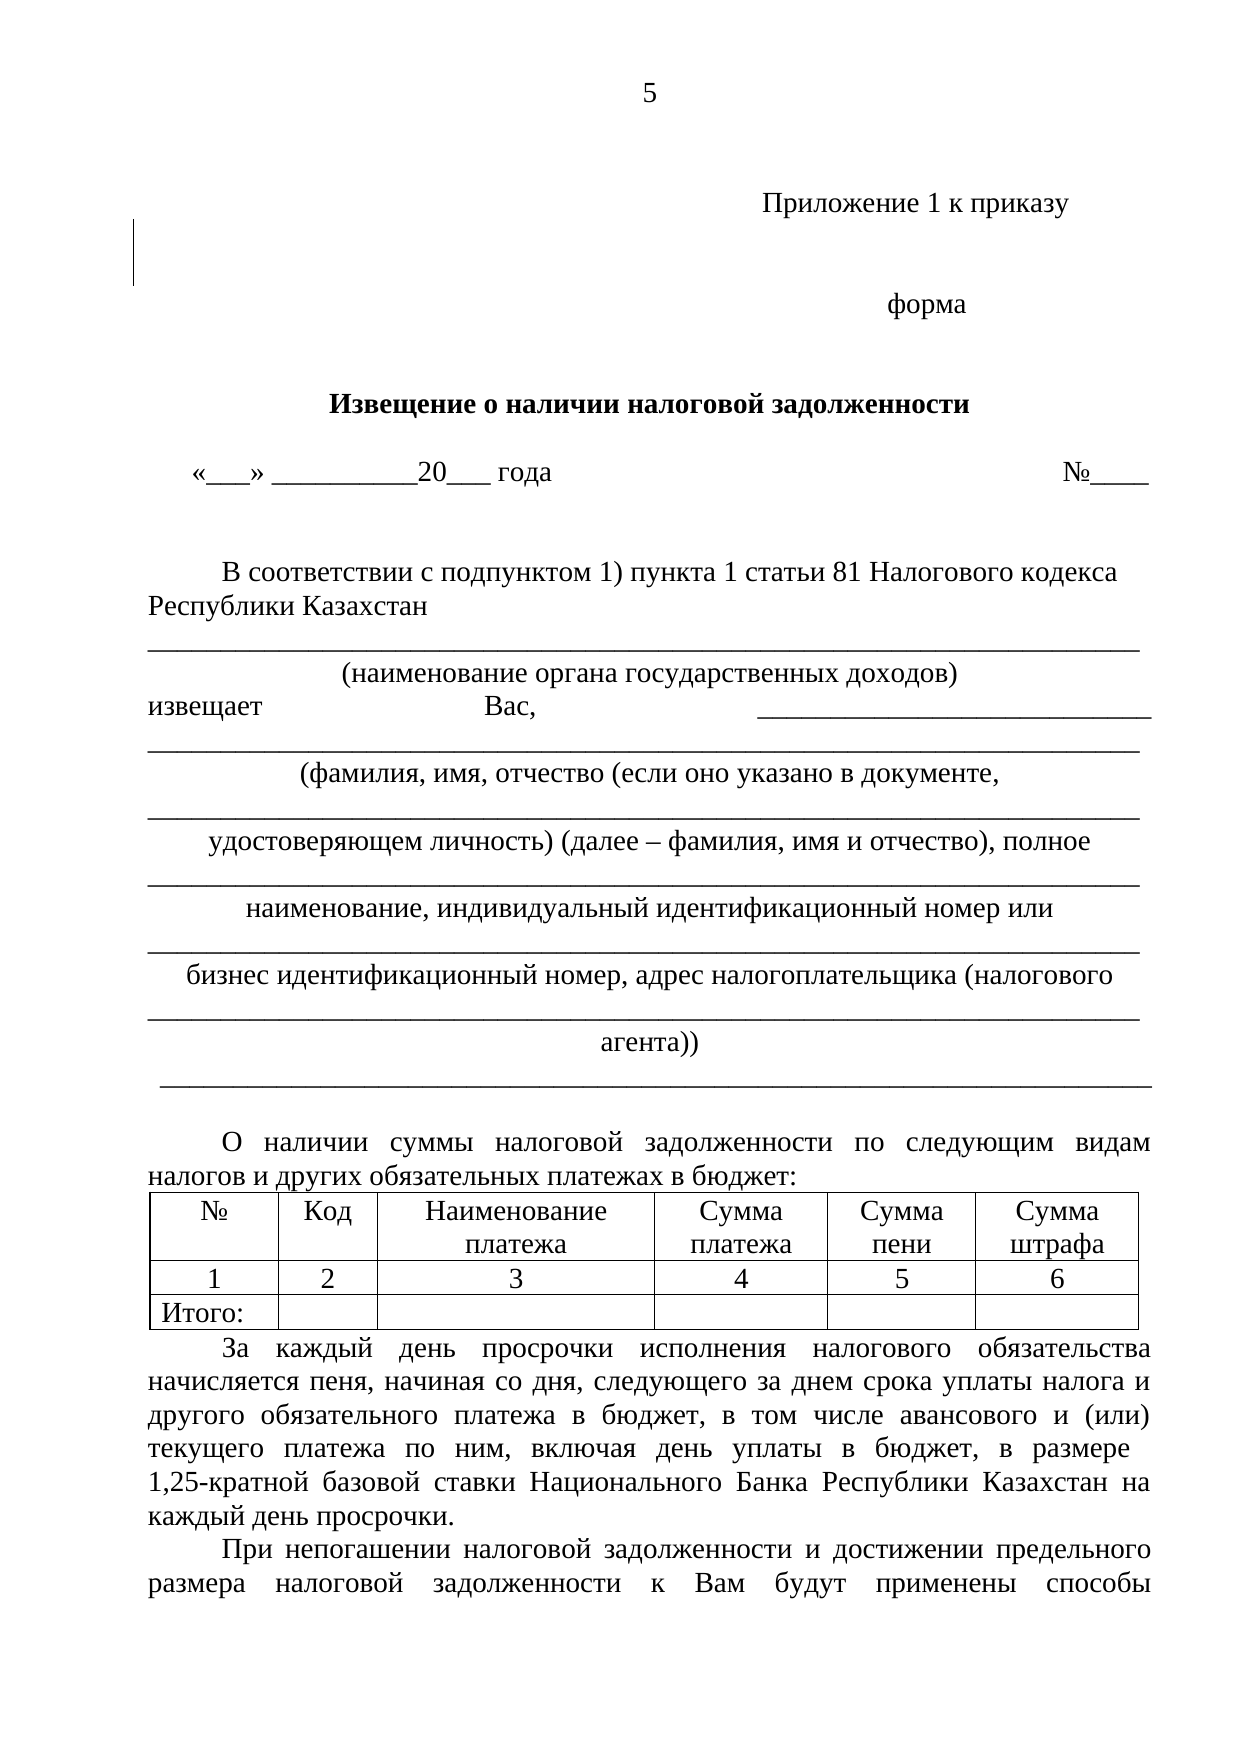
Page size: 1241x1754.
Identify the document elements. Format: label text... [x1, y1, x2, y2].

text удостоверяющем личность) (далее – фамилия, имя и отчество), полное [148, 823, 1152, 856]
text ____________________________________________________________________ [148, 856, 1152, 890]
text форма [148, 286, 1152, 319]
table_cell [976, 1295, 1138, 1329]
table_cell 4 [655, 1261, 827, 1294]
text «___» __________20___ года №____ [148, 454, 1152, 487]
table_cell Итого: [151, 1295, 278, 1329]
table_cell [828, 1295, 975, 1329]
text агента)) [148, 1024, 1152, 1057]
text наименование, индивидуальный идентификационный номер или [148, 890, 1152, 923]
text (наименование органа государственных доходов) [148, 655, 1152, 688]
table_cell 5 [828, 1261, 975, 1294]
table_cell [279, 1295, 377, 1329]
text бизнес идентификационный номер, адрес налогоплательщика (налогового [148, 957, 1152, 990]
text ____________________________________________________________________ [148, 990, 1152, 1024]
table_header Сумма пени [828, 1193, 975, 1260]
text ____________________________________________________________________ [148, 621, 1152, 655]
text ____________________________________________________________________ [148, 923, 1152, 957]
text ____________________________________________________________________ О наличии суммы налоговой задолженности по следующим видам налогов и других обязательных платежах в бюджет: [148, 1057, 1152, 1192]
table_header Код [279, 1193, 377, 1260]
text Приложение 1 к приказу [679, 185, 1152, 219]
text В соответствии с подпунктом 1) пункта 1 статьи 81 Налогового кодекса Республики Казахстан [148, 554, 1152, 621]
table_cell 2 [279, 1261, 377, 1294]
table_cell 1 [151, 1261, 278, 1294]
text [148, 1531, 1152, 1598]
text Извещение о наличии налоговой задолженности [148, 387, 1152, 420]
text (фамилия, имя, отчество (если оно указано в документе, [148, 756, 1152, 789]
table_cell 3 [378, 1261, 654, 1294]
text ____________________________________________________________________ [148, 789, 1152, 823]
table_cell [655, 1295, 827, 1329]
table_header Наименование платежа [378, 1193, 654, 1260]
table_cell [378, 1295, 654, 1329]
table_header № [151, 1193, 278, 1260]
text извещает Вас, ___________________________ ____________________________________________________________________ [148, 688, 1152, 756]
table_cell 6 [976, 1261, 1138, 1294]
table_header Сумма платежа [655, 1193, 827, 1260]
text За каждый день просрочки исполнения налогового обязательства начисляется пеня, начиная со дня, следующего за днем срока уплаты налога и другого обязательного платежа в бюджет, в том числе авансового и (или) текущего платежа по ним, включая день уплаты в бюджет, в размере 1,25-кратной базовой ставки Национального Банка Республики Казахстан на каждый день просрочки. [148, 1330, 1152, 1531]
table_header Сумма штрафа [976, 1193, 1138, 1260]
